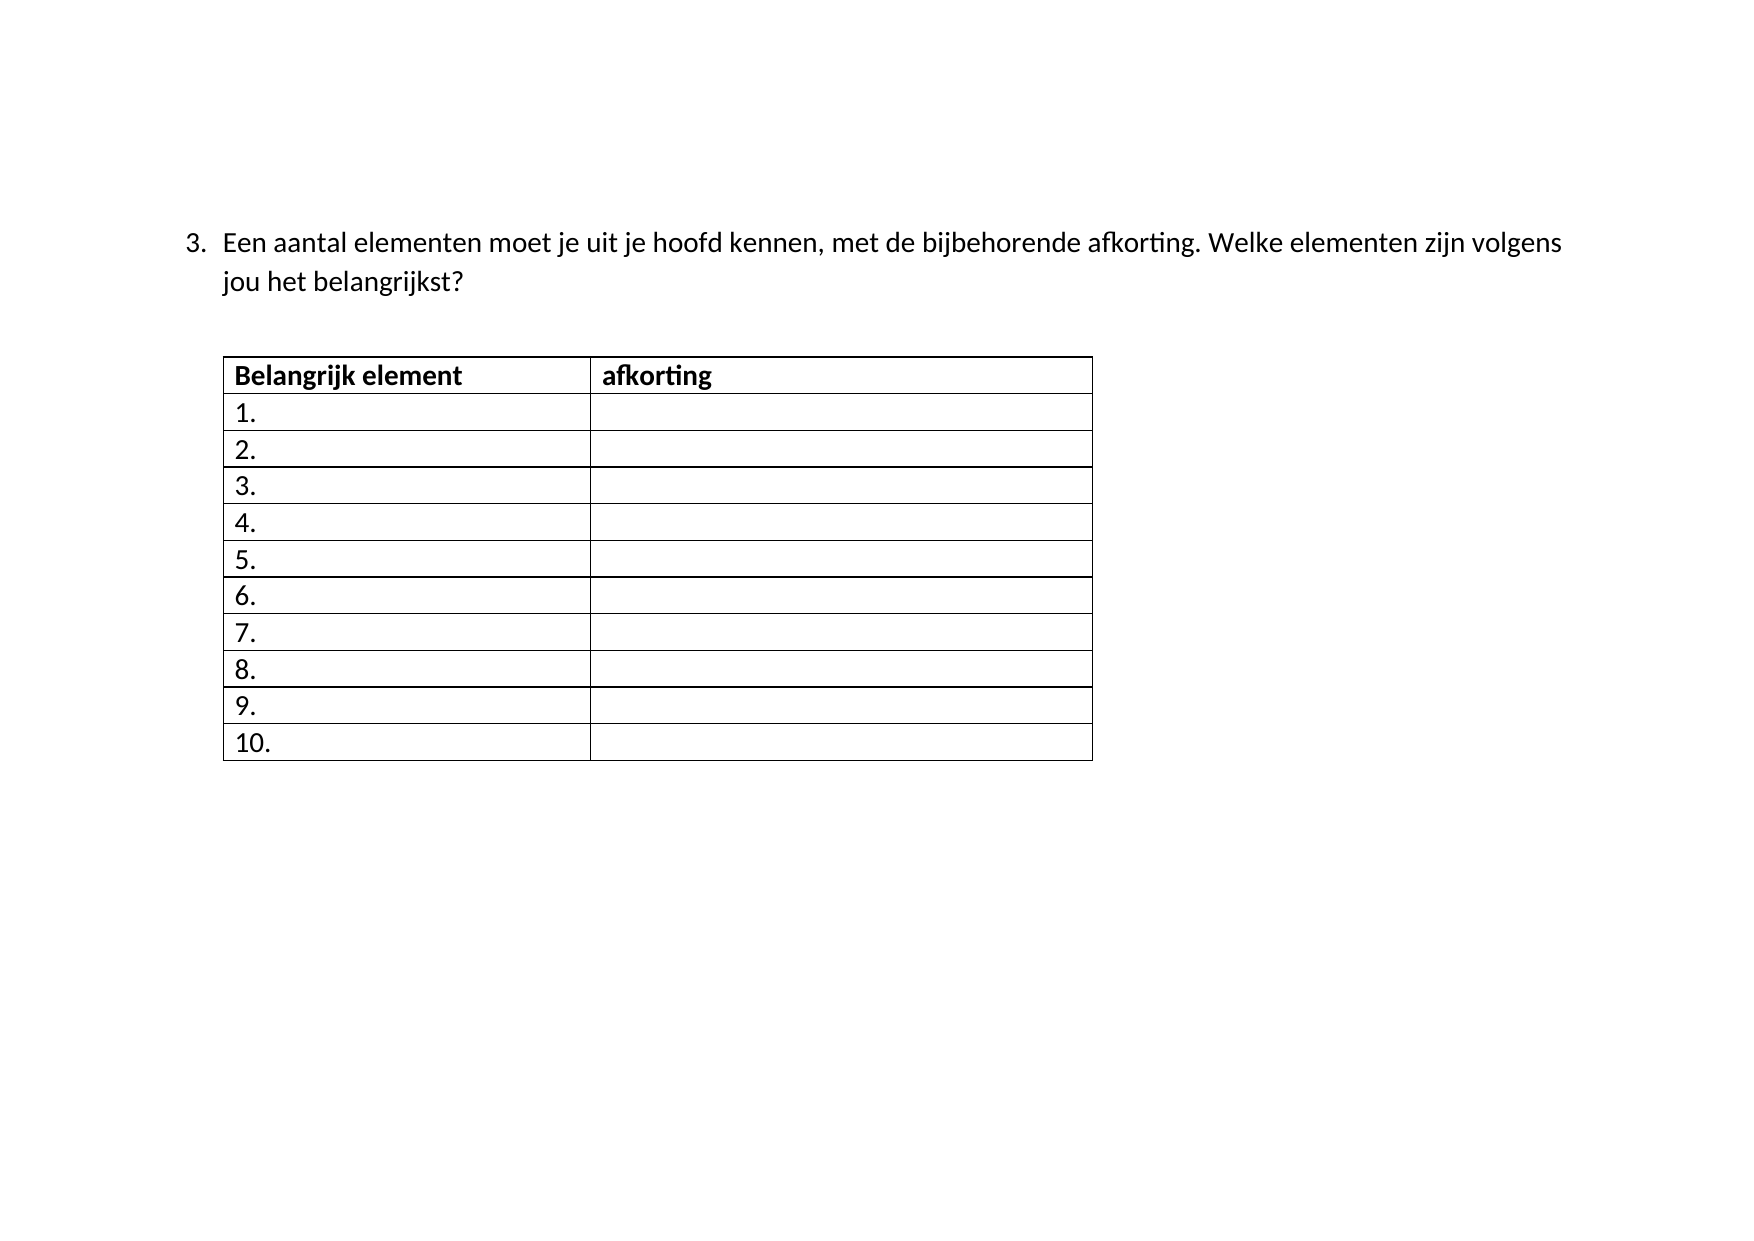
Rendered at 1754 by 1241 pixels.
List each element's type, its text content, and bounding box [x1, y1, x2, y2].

table_cell [591, 504, 1092, 540]
table_cell 6. [224, 578, 590, 613]
table_cell 7. [224, 614, 590, 650]
table_cell 2. [224, 431, 590, 466]
table_cell 9. [224, 688, 590, 723]
table_cell 5. [224, 541, 590, 576]
table_cell [591, 614, 1092, 650]
table_header Belangrijk element [224, 358, 590, 393]
table_cell [591, 578, 1092, 613]
table_cell 10. [224, 724, 590, 760]
table_cell 1. [224, 394, 590, 430]
table_cell [591, 468, 1092, 503]
table_cell [591, 431, 1092, 466]
table_cell [591, 541, 1092, 576]
table_cell 4. [224, 504, 590, 540]
list Een aantal elementen moet je uit je hoofd kennen, met de bijbehorende afkorting. Welke elementen zijn volgens jou het belangrijkst? [185, 224, 1606, 298]
table_cell [591, 394, 1092, 430]
table_header afkorting [591, 358, 1092, 393]
table_cell [591, 688, 1092, 723]
table_cell [591, 651, 1092, 686]
table_cell [591, 724, 1092, 760]
table_cell 3. [224, 468, 590, 503]
table_cell 8. [224, 651, 590, 686]
